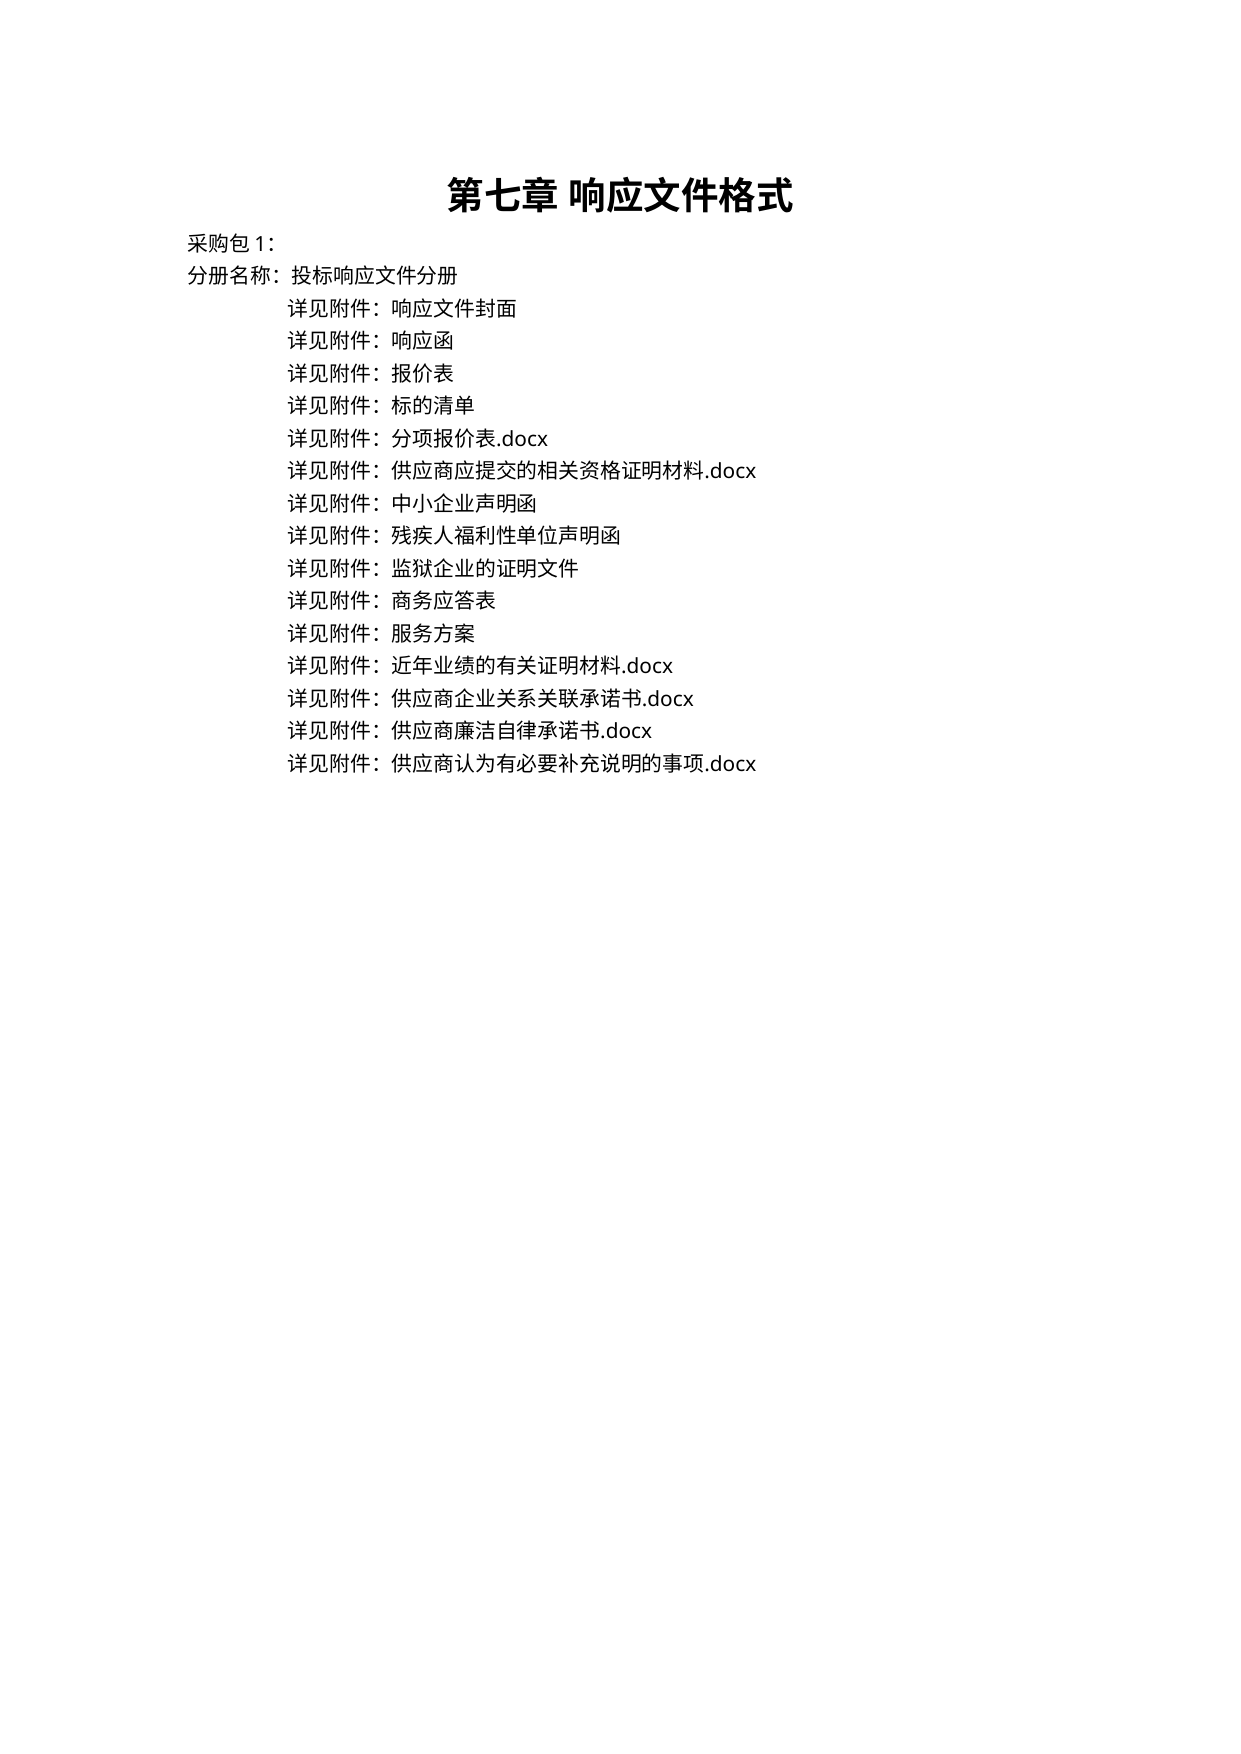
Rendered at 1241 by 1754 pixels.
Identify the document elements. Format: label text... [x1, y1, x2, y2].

text 详见附件：商务应答表 [187, 584, 1053, 617]
text 详见附件：供应商企业关系关联承诺书.docx [187, 682, 1053, 714]
text 详见附件：响应文件封面 [187, 292, 1053, 324]
text 详见附件：供应商廉洁自律承诺书.docx [187, 714, 1053, 747]
text 详见附件：报价表 [187, 357, 1053, 389]
text 详见附件：近年业绩的有关证明材料.docx [187, 649, 1053, 682]
text 详见附件：监狱企业的证明文件 [187, 552, 1053, 584]
text 详见附件：供应商认为有必要补充说明的事项.docx [187, 747, 1053, 779]
text 详见附件：中小企业声明函 [187, 487, 1053, 519]
text 详见附件：服务方案 [187, 617, 1053, 649]
text 详见附件：标的清单 [187, 389, 1053, 422]
text 详见附件：残疾人福利性单位声明函 [187, 519, 1053, 552]
text 详见附件：分项报价表.docx [187, 422, 1053, 454]
text 分册名称：投标响应文件分册 [187, 259, 1053, 292]
text 详见附件：供应商应提交的相关资格证明材料.docx [187, 454, 1053, 487]
text 第七章 响应文件格式 [187, 162, 1053, 227]
text 采购包1： [187, 227, 1053, 259]
text 详见附件：响应函 [187, 324, 1053, 357]
